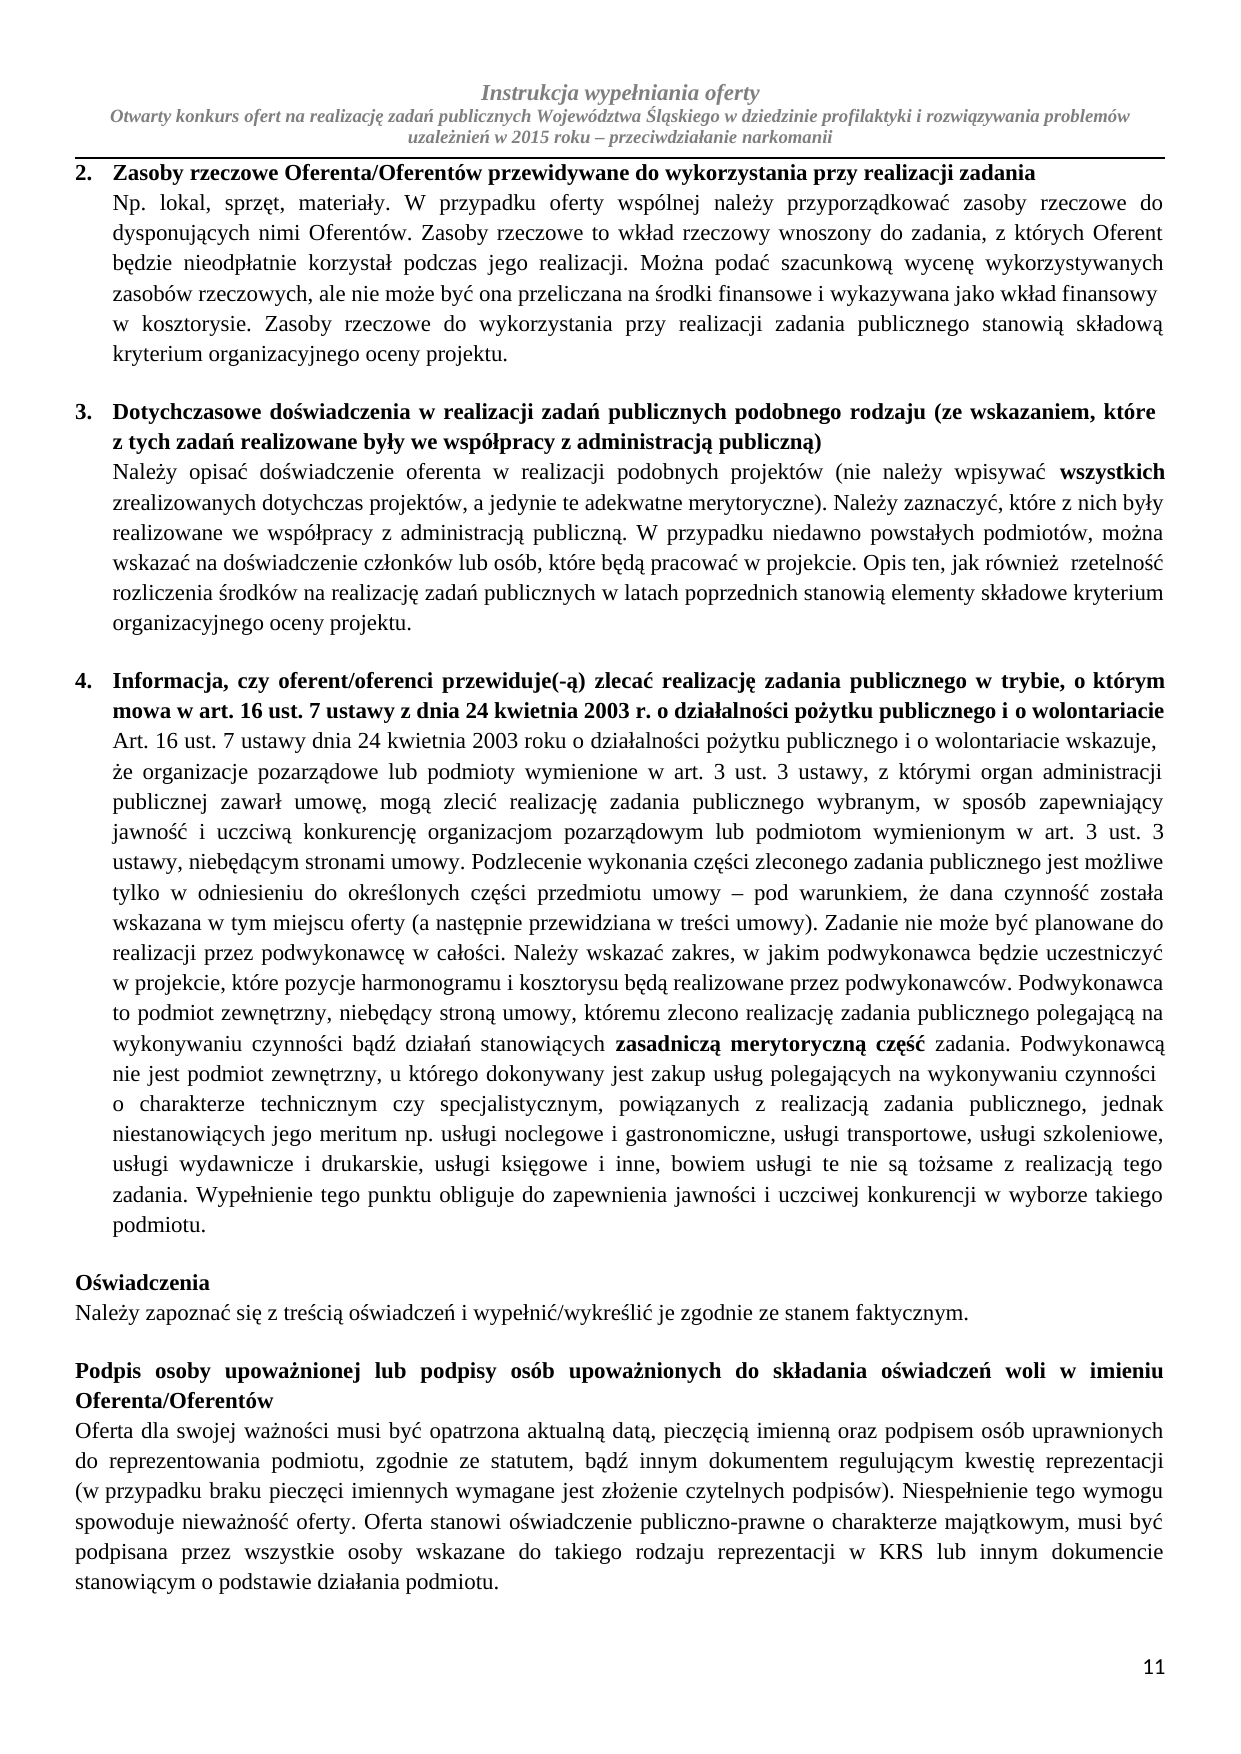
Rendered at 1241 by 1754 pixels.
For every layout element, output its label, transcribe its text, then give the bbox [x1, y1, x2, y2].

text Należy zapoznać się z treścią oświadczeń i wypełnić/wykreślić je zgodnie ze stanem faktycznym. [75, 1299, 1165, 1325]
text Podpis osoby upoważnionej lub podpisy osób upoważnionych do składania oświadczeń woli w imieniu Oferenta/Oferentów [75, 1357, 1165, 1413]
list Np. lokal, sprzęt, materiały. W przypadku oferty wspólnej należy przyporządkować zasoby rzeczowe do dysponujących nimi Oferentów. Zasoby rzeczowe to wkład rzeczowy wnoszony do zadania, z których Oferent będzie nieodpłatnie korzystał podczas jego realizacji. Można podać szacunkową wycenę wykorzystywanych zasobów rzeczowych, ale nie może być ona przeliczana na środki finansowe i wykazywana jako wkład finansowy w kosztorysie. Zasoby rzeczowe do wykorzystania przy realizacji zadania publicznego stanowią składową kryterium organizacyjnego oceny projektu. [112, 189, 1165, 366]
list Art. 16 ust. 7 ustawy dnia 24 kwietnia 2003 roku o działalności pożytku publicznego i o wolontariacie wskazuje, że organizacje pozarządowe lub podmioty wymienione w art. 3 ust. 3 ustawy, z którymi organ administracji publicznej zawarł umowę, mogą zlecić realizację zadania publicznego wybranym, w sposób zapewniający jawność i uczciwą konkurencję organizacjom pozarządowym lub podmiotom wymienionym w art. 3 ust. 3 ustawy, niebędącym stronami umowy. Podzlecenie wykonania części zleconego zadania publicznego jest możliwe tylko w odniesieniu do określonych części przedmiotu umowy – pod warunkiem, że dana czynność została wskazana w tym miejscu oferty (a następnie przewidziana w treści umowy). Zadanie nie może być planowane do realizacji przez podwykonawcę w całości. Należy wskazać zakres, w jakim podwykonawca będzie uczestniczyć w projekcie, które pozycje harmonogramu i kosztorysu będą realizowane przez podwykonawców. Podwykonawca to podmiot zewnętrzny, niebędący stroną umowy, któremu zlecono realizację zadania publicznego polegającą na wykonywaniu czynności bądź działań stanowiących zasadniczą merytoryczną część zadania. Podwykonawcą nie jest podmiot zewnętrzny, u którego dokonywany jest zakup usług polegających na wykonywaniu czynności o charakterze technicznym czy specjalistycznym, powiązanych z realizacją zadania publicznego, jednak niestanowiących jego meritum np. usługi noclegowe i gastronomiczne, usługi transportowe, usługi szkoleniowe, usługi wydawnicze i drukarskie, usługi księgowe i inne, bowiem usługi te nie są tożsame z realizacją tego zadania. Wypełnienie tego punktu obliguje do zapewnienia jawności i uczciwej konkurencji w wyborze takiego podmiotu. [112, 728, 1165, 1237]
text Oferta dla swojej ważności musi być opatrzona aktualną datą, pieczęcią imienną oraz podpisem osób uprawnionych do reprezentowania podmiotu, zgodnie ze statutem, bądź innym dokumentem regulującym kwestię reprezentacji (w przypadku braku pieczęci imiennych wymagane jest złożenie czytelnych podpisów). Niespełnienie tego wymogu spowoduje nieważność oferty. Oferta stanowi oświadczenie publiczno-prawne o charakterze majątkowym, musi być podpisana przez wszystkie osoby wskazane do takiego rodzaju reprezentacji w KRS lub innym dokumencie stanowiącym o podstawie działania podmiotu. [75, 1417, 1165, 1594]
list Dotychczasowe doświadczenia w realizacji zadań publicznych podobnego rodzaju (ze wskazaniem, które z tych zadań realizowane były we współpracy z administracją publiczną) [75, 398, 1165, 454]
list Zasoby rzeczowe Oferenta/Oferentów przewidywane do wykorzystania przy realizacji zadania [75, 159, 1165, 185]
list Należy opisać doświadczenie oferenta w realizacji podobnych projektów (nie należy wpisywać wszystkich zrealizowanych dotychczas projektów, a jedynie te adekwatne merytoryczne). Należy zaznaczyć, które z nich były realizowane we współpracy z administracją publiczną. W przypadku niedawno powstałych podmiotów, można wskazać na doświadczenie członków lub osób, które będą pracować w projekcie. Opis ten, jak również rzetelność rozliczenia środków na realizację zadań publicznych w latach poprzednich stanowią elementy składowe kryterium organizacyjnego oceny projektu. [112, 458, 1165, 636]
list Informacja, czy oferent/oferenci przewiduje(-ą) zlecać realizację zadania publicznego w trybie, o którym mowa w art. 16 ust. 7 ustawy z dnia 24 kwietnia 2003 r. o działalności pożytku publicznego i o wolontariacie [75, 667, 1165, 724]
text Oświadczenia [75, 1269, 1165, 1295]
